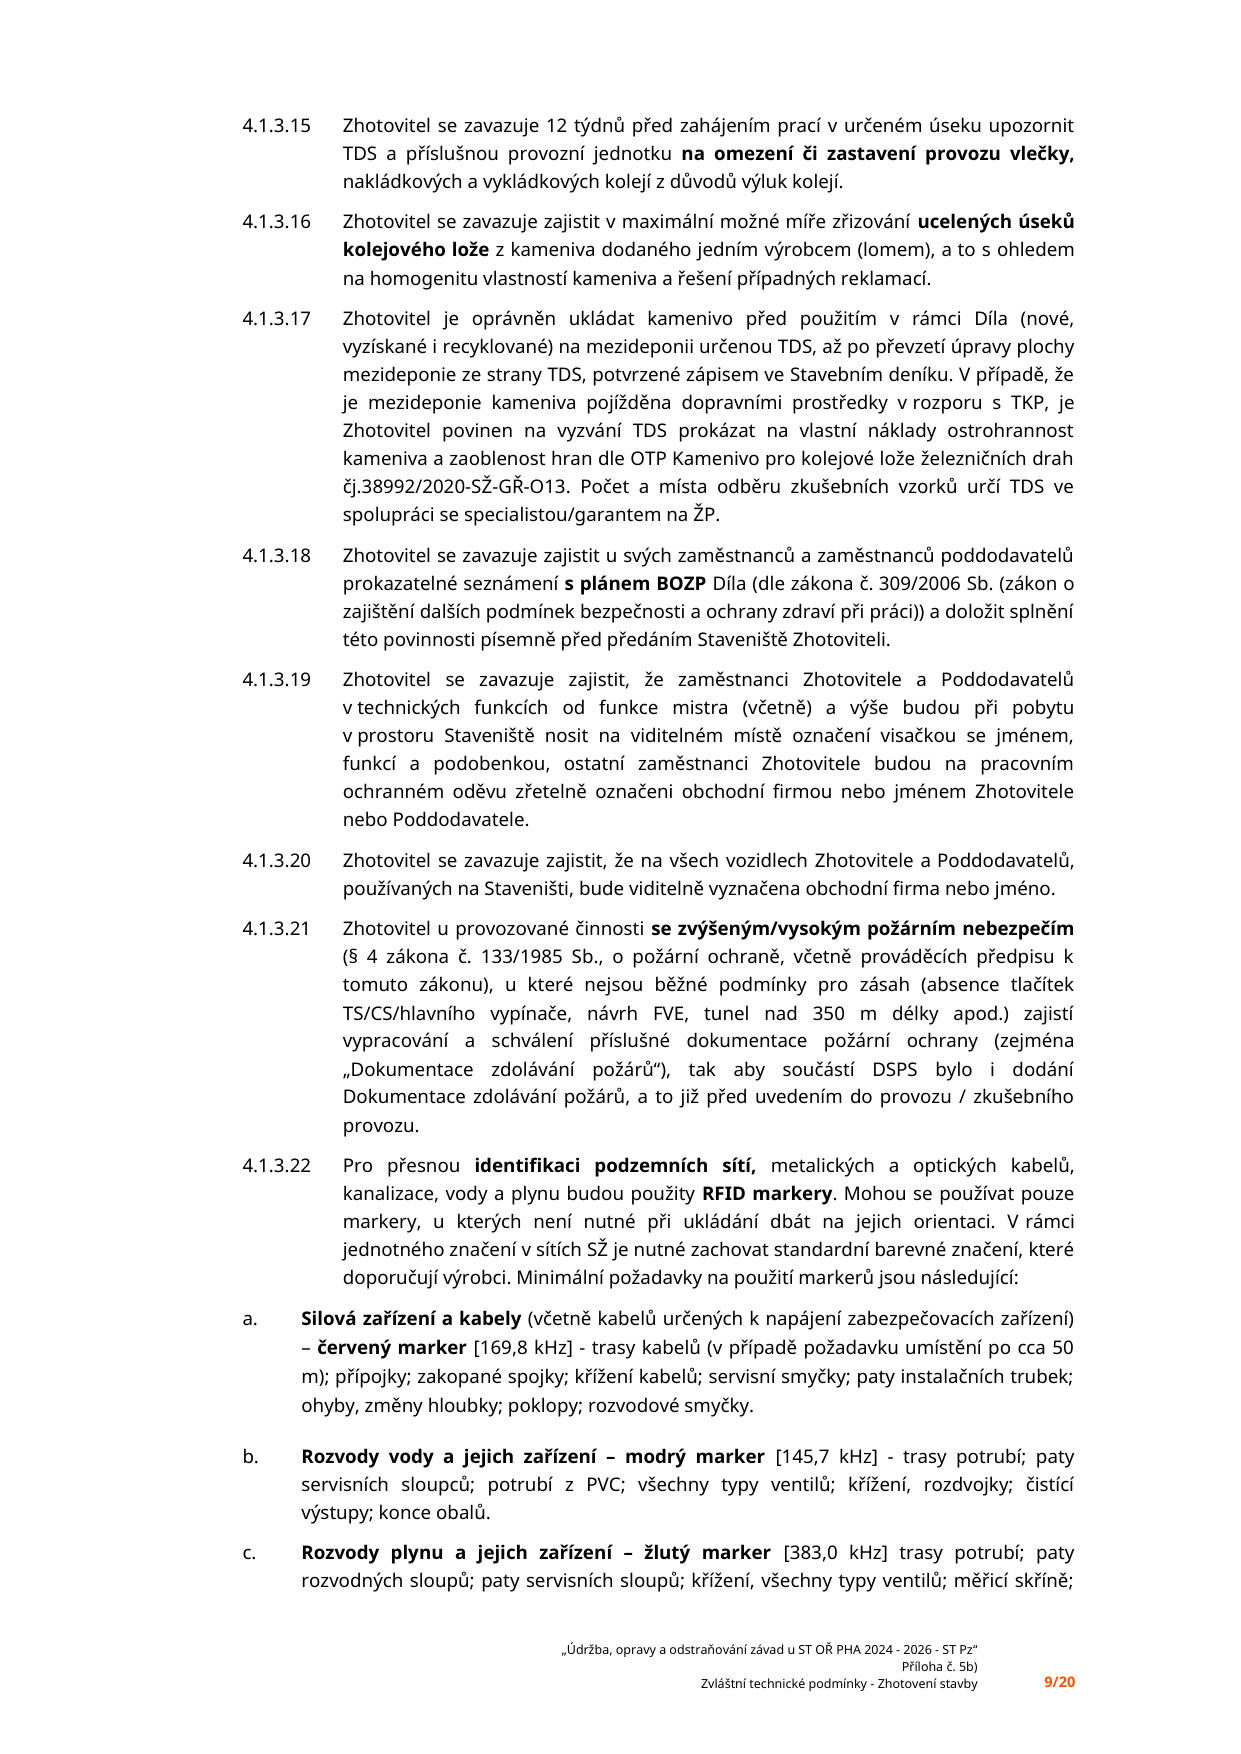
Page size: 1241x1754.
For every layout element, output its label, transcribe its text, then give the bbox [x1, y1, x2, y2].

text Zhotovitel se zavazuje zajistit, že zaměstnanci Zhotovitele a Poddodavatelů v technických funkcích od funkce mistra (včetně) a výše budou při pobytu v prostoru Staveniště nosit na viditelném místě označení visačkou se jménem, funkcí a podobenkou, ostatní zaměstnanci Zhotovitele budou na pracovním ochranném oděvu zřetelně označeni obchodní firmou nebo jménem Zhotovitele nebo Poddodavatele. [242, 667, 1075, 832]
text Zhotovitel se zavazuje zajistit, že na všech vozidlech Zhotovitele a Poddodavatelů, používaných na Staveništi, bude viditelně vyznačena obchodní firma nebo jméno. [242, 847, 1075, 901]
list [242, 1539, 1075, 1593]
list Rozvody vody a jejich zařízení – modrý marker [145,7 kHz] - trasy potrubí; paty servisních sloupců; potrubí z PVC; všechny typy ventilů; křížení, rozdvojky; čistící výstupy; konce obalů. [242, 1443, 1075, 1524]
list Silová zařízení a kabely (včetně kabelů určených k napájení zabezpečovacích zařízení) – červený marker [169,8 kHz] - trasy kabelů (v případě požadavku umístění po cca 50 m); přípojky; zakopané spojky; křížení kabelů; servisní smyčky; paty instalačních trubek; ohyby, změny hloubky; poklopy; rozvodové smyčky. [242, 1305, 1075, 1418]
text Zhotovitel je oprávněn ukládat kamenivo před použitím v rámci Díla (nové, vyzískané i recyklované) na mezideponii určenou TDS, až po převzetí úpravy plochy mezideponie ze strany TDS, potvrzené zápisem ve Stavebním deníku. V případě, že je mezideponie kameniva pojížděna dopravními prostředky v rozporu s TKP, je Zhotovitel povinen na vyzvání TDS prokázat na vlastní náklady ostrohrannost kameniva a zaoblenost hran dle OTP Kamenivo pro kolejové lože železničních drah čj.38992/2020-SŽ-GŘ-O13. Počet a místa odběru zkušebních vzorků určí TDS ve spolupráci se specialistou/garantem na ŽP. [242, 305, 1075, 527]
text Zhotovitel u provozované činnosti se zvýšeným/vysokým požárním nebezpečím (§ 4 zákona č. 133/1985 Sb., o požární ochraně, včetně prováděcích předpisu k tomuto zákonu), u které nejsou běžné podmínky pro zásah (absence tlačítek TS/CS/hlavního vypínače, návrh FVE, tunel nad 350 m délky apod.) zajistí vypracování a schválení příslušné dokumentace požární ochrany (zejména „Dokumentace zdolávání požárů“), tak aby součástí DSPS bylo i dodání Dokumentace zdolávání požárů, a to již před uvedením do provozu / zkušebního provozu. [242, 916, 1075, 1137]
text Zhotovitel se zavazuje 12 týdnů před zahájením prací v určeném úseku upozornit TDS a příslušnou provozní jednotku na omezení či zastavení provozu vlečky, nakládkových a vykládkových kolejí z důvodů výluk kolejí. [242, 112, 1075, 194]
text Zhotovitel se zavazuje zajistit u svých zaměstnanců a zaměstnanců poddodavatelů prokazatelné seznámení s plánem BOZP Díla (dle zákona č. 309/2006 Sb. (zákon o zajištění dalších podmínek bezpečnosti a ochrany zdraví při práci)) a doložit splnění této povinnosti písemně před předáním Staveniště Zhotoviteli. [242, 542, 1075, 652]
text Zhotovitel se zavazuje zajistit v maximální možné míře zřizování ucelených úseků kolejového lože z kameniva dodaného jedním výrobcem (lomem), a to s ohledem na homogenitu vlastností kameniva a řešení případných reklamací. [242, 209, 1075, 290]
text Pro přesnou identifikaci podzemních sítí, metalických a optických kabelů, kanalizace, vody a plynu budou použity RFID markery. Mohou se používat pouze markery, u kterých není nutné při ukládání dbát na jejich orientaci. V rámci jednotného značení v sítích SŽ je nutné zachovat standardní barevné značení, které doporučují výrobci. Minimální požadavky na použití markerů jsou následující: [242, 1152, 1075, 1290]
